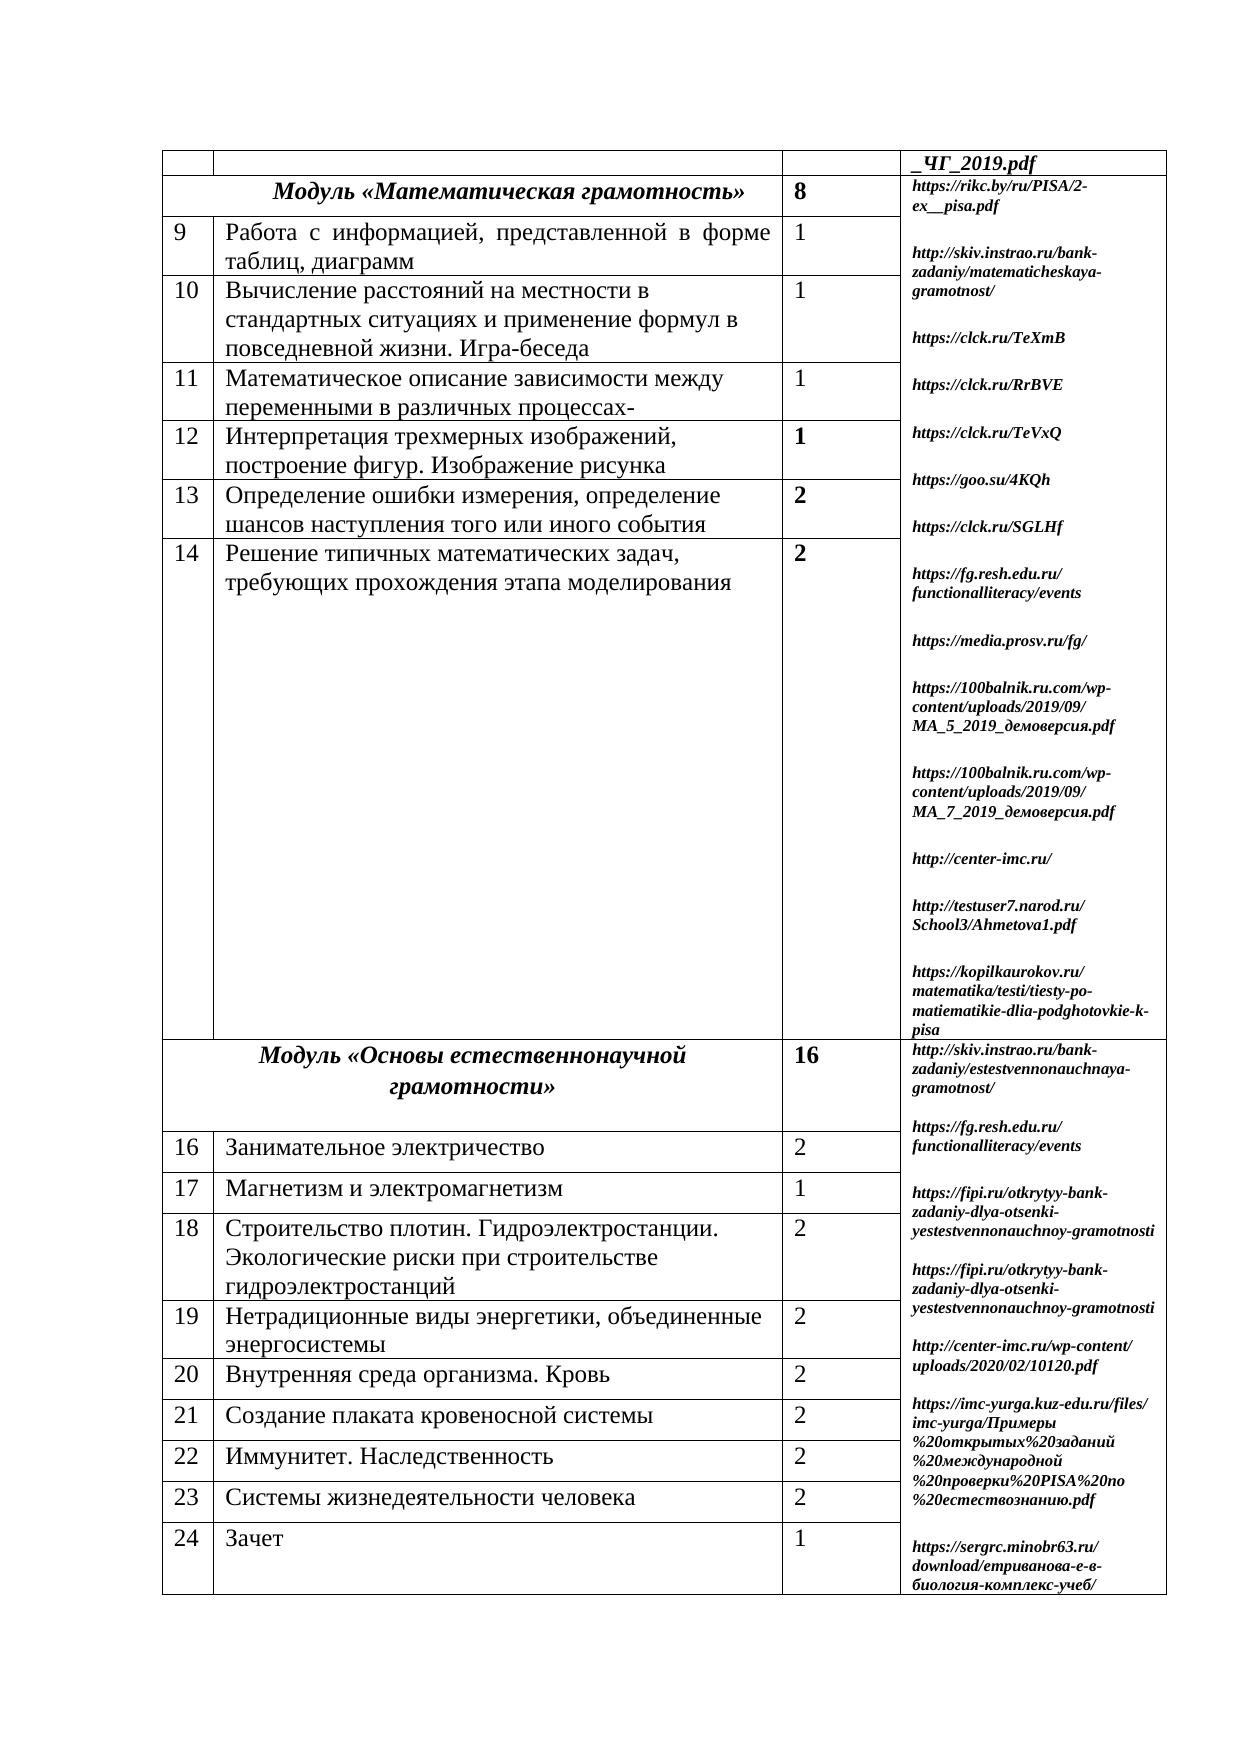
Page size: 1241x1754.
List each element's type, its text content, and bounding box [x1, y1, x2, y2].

table_cell 9 [163, 217, 213, 274]
table_cell 2 [783, 1301, 900, 1358]
table_cell 19 [163, 1301, 213, 1358]
table_cell 16 [783, 1040, 900, 1131]
table_cell 2 [783, 1214, 900, 1300]
table_cell Внутренняя среда организма. Кровь [214, 1359, 782, 1399]
table_cell 2 [783, 1400, 900, 1440]
table_cell 11 [163, 363, 213, 420]
table_cell 2 [783, 480, 900, 537]
table_cell https://rikc.by/ru/PISA/2-ex__pisa.pdf http://skiv.instrao.ru/bank-zadaniy/matematicheskaya-gramotnost/ https://clck.ru/TeXmB https://clck.ru/RrBVE https://clck.ru/TeVxQ https://goo.su/4KQh https://clck.ru/SGLHf https://fg.resh.edu.ru/functionalliteracy/events https://media.prosv.ru/fg/ https://100balnik.ru.com/wp-content/uploads/2019/09/МА_5_2019_демоверсия.pdf https://100balnik.ru.com/wp-content/uploads/2019/09/МА_7_2019_демоверсия.pdf http://center-imc.ru/ http://testuser7.narod.ru/School3/Ahmetova1.pdf https://kopilkaurokov.ru/matematika/testi/tiesty-po-matiematikie-dlia-podghotovkie-k-pisa [901, 176, 1166, 1039]
table_cell 8 [783, 176, 900, 216]
table_cell Системы жизнедеятельности человека [214, 1482, 782, 1522]
table_cell Иммунитет. Наследственность [214, 1441, 782, 1481]
table_cell 10 [163, 276, 213, 362]
table_cell 23 [163, 1482, 213, 1522]
table_cell 1 [783, 217, 900, 274]
table_cell 2 [783, 1359, 900, 1399]
table_cell 22 [163, 1441, 213, 1481]
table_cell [214, 151, 782, 175]
table_cell 2 [783, 1482, 900, 1522]
table_cell 16 [163, 1132, 213, 1172]
table_cell 21 [163, 1400, 213, 1440]
table_cell 13 [163, 480, 213, 537]
table_cell Вычисление расстояний на местности в стандартных ситуациях и применение формул в повседневной жизни. Игра-беседа [214, 276, 782, 362]
table_cell 18 [163, 1214, 213, 1300]
table_cell 20 [163, 1359, 213, 1399]
table_cell 7 [163, 151, 213, 175]
table_cell Нетрадиционные виды энергетики, объединенные энергосистемы [214, 1301, 782, 1358]
table_cell 1 [783, 421, 900, 479]
table_cell Решение типичных математических задач, требующих прохождения этапа моделирования [214, 539, 782, 1039]
table_cell 1 [783, 276, 900, 362]
table_cell Определение ошибки измерения, определение шансов наступления того или иного события [214, 480, 782, 537]
table_cell 17 [163, 1173, 213, 1212]
table_cell Занимательное электричество [214, 1132, 782, 1172]
table_cell 14 [163, 539, 213, 1039]
table_cell 1 [783, 363, 900, 420]
table_cell 2 [783, 539, 900, 1039]
table_cell 1 [783, 1173, 900, 1212]
table_cell Строительство плотин. Гидроэлектростанции. Экологические риски при строительстве гидроэлектростанций [214, 1214, 782, 1300]
table_cell Интерпретация трехмерных изображений, построение фигур. Изображение рисунка [214, 421, 782, 479]
table_cell 2 [783, 1441, 900, 1481]
table_cell 1 [783, 1523, 900, 1594]
table_cell Работа с информацией, представленной в форме таблиц, диаграмм [214, 217, 782, 274]
table_cell http://skiv.instrao.ru/bank-zadaniy/estestvennonauchnaya-gramotnost/ https://fg.resh.edu.ru/functionalliteracy/events https://fipi.ru/otkrytyy-bank-zadaniy-dlya-otsenki-yestestvennonauchnoy-gramotnosti https://fipi.ru/otkrytyy-bank-zadaniy-dlya-otsenki-yestestvennonauchnoy-gramotnosti http://center-imc.ru/wp-content/uploads/2020/02/10120.pdf https://imc-yurga.kuz-edu.ru/files/imc-yurga/Примеры%20открытых%20заданий%20международной%20проверки%20PISA%20по%20естествознанию.pdf https://sergrc.minobr63.ru/download/етриванова-е-в-биология-комплекс-учеб/ https://fg.resh.edu.ru/functionalliteracy/events http://vostochs.ucoz.ru/2019i2020ug/Trahuk/trachuk_n_i_zadanija_po_biologii_i_khimii.pdf Https://rc-nsk.ru/images/2019_130.pdf [901, 1040, 1166, 1594]
table_cell Зачет [214, 1523, 782, 1594]
table_cell Создание плаката кровеносной системы [214, 1400, 782, 1440]
table_cell 12 [163, 421, 213, 479]
table_cell Математическое описание зависимости между переменными в различных процессах- [214, 363, 782, 420]
table_cell Модуль «Основы естественнонаучной грамотности» [163, 1040, 782, 1131]
table_cell 2 [783, 1132, 900, 1172]
table_cell Модуль «Математическая грамотность» [163, 176, 782, 216]
table_cell Магнетизм и электромагнетизм [214, 1173, 782, 1212]
table_cell 2 [783, 151, 900, 175]
table_cell 24 [163, 1523, 213, 1594]
